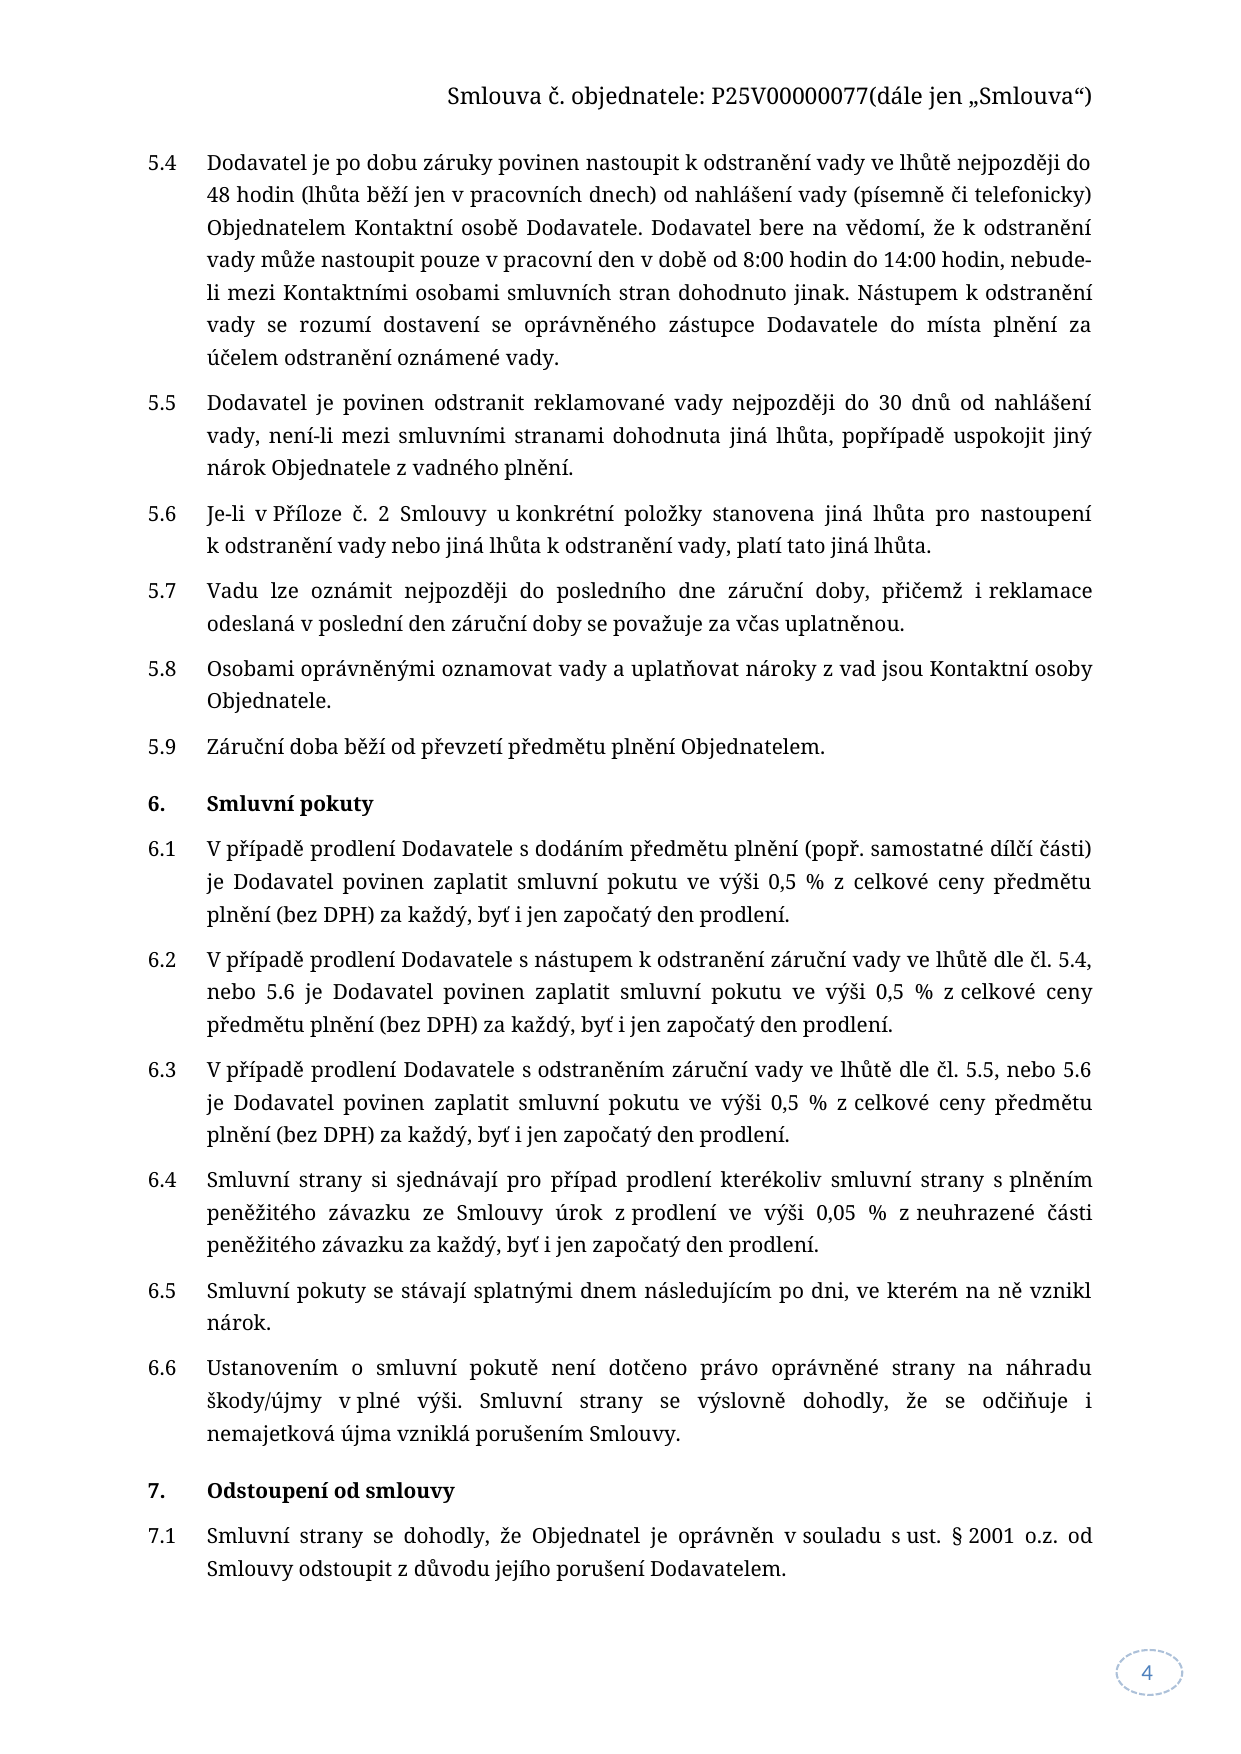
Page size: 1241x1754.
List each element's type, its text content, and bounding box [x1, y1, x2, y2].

list Smluvní pokuty [148, 789, 1093, 818]
list Smluvní strany si sjednávají pro případ prodlení kterékoliv smluvní strany s plněním peněžitého závazku ze Smlouvy úrok z prodlení ve výši 0,05 % z neuhrazené části peněžitého závazku za každý, byť i jen započatý den prodlení. [148, 1165, 1093, 1259]
list Vadu lze oznámit nejpozději do posledního dne záruční doby, přičemž i reklamace odeslaná v poslední den záruční doby se považuje za včas uplatněnou. [148, 576, 1093, 637]
list Osobami oprávněnými oznamovat vady a uplatňovat nároky z vad jsou Kontaktní osoby Objednatele. [148, 654, 1093, 715]
list Ustanovením o smluvní pokutě není dotčeno právo oprávněné strany na náhradu škody/újmy v plné výši. Smluvní strany se výslovně dohodly, že se odčiňuje i nemajetková újma vzniklá porušením Smlouvy. [148, 1353, 1093, 1447]
list Smluvní strany se dohodly, že Objednatel je oprávněn v souladu s ust. § 2001 o.z. od Smlouvy odstoupit z důvodu jejího porušení Dodavatelem. [148, 1521, 1093, 1582]
list Odstoupení od smlouvy [148, 1476, 1093, 1505]
list V případě prodlení Dodavatele s dodáním předmětu plnění (popř. samostatné dílčí části) je Dodavatel povinen zaplatit smluvní pokutu ve výši 0,5 % z celkové ceny předmětu plnění (bez DPH) za každý, byť i jen započatý den prodlení. [148, 834, 1093, 928]
list Dodavatel je povinen odstranit reklamované vady nejpozději do 30 dnů od nahlášení vady, není-li mezi smluvními stranami dohodnuta jiná lhůta, popřípadě uspokojit jiný nárok Objednatele z vadného plnění. [148, 388, 1093, 482]
list V případě prodlení Dodavatele s nástupem k odstranění záruční vady ve lhůtě dle čl. 5.4, nebo 5.6 je Dodavatel povinen zaplatit smluvní pokutu ve výši 0,5 % z celkové ceny předmětu plnění (bez DPH) za každý, byť i jen započatý den prodlení. [148, 945, 1093, 1038]
list Smluvní pokuty se stávají splatnými dnem následujícím po dni, ve kterém na ně vznikl nárok. [148, 1276, 1093, 1337]
list Záruční doba běží od převzetí předmětu plnění Objednatelem. [148, 732, 1093, 760]
list Dodavatel je po dobu záruky povinen nastoupit k odstranění vady ve lhůtě nejpozději do 48 hodin (lhůta běží jen v pracovních dnech) od nahlášení vady (písemně či telefonicky) Objednatelem Kontaktní osobě Dodavatele. Dodavatel bere na vědomí, že k odstranění vady může nastoupit pouze v pracovní den v době od 8:00 hodin do 14:00 hodin, nebude-li mezi Kontaktními osobami smluvních stran dohodnuto jinak. Nástupem k odstranění vady se rozumí dostavení se oprávněného zástupce Dodavatele do místa plnění za účelem odstranění oznámené vady. [148, 148, 1093, 372]
list Je-li v Příloze č. 2 Smlouvy u konkrétní položky stanovena jiná lhůta pro nastoupení k odstranění vady nebo jiná lhůta k odstranění vady, platí tato jiná lhůta. [148, 499, 1093, 560]
list V případě prodlení Dodavatele s odstraněním záruční vady ve lhůtě dle čl. 5.5, nebo 5.6 je Dodavatel povinen zaplatit smluvní pokutu ve výši 0,5 % z celkové ceny předmětu plnění (bez DPH) za každý, byť i jen započatý den prodlení. [148, 1055, 1093, 1149]
